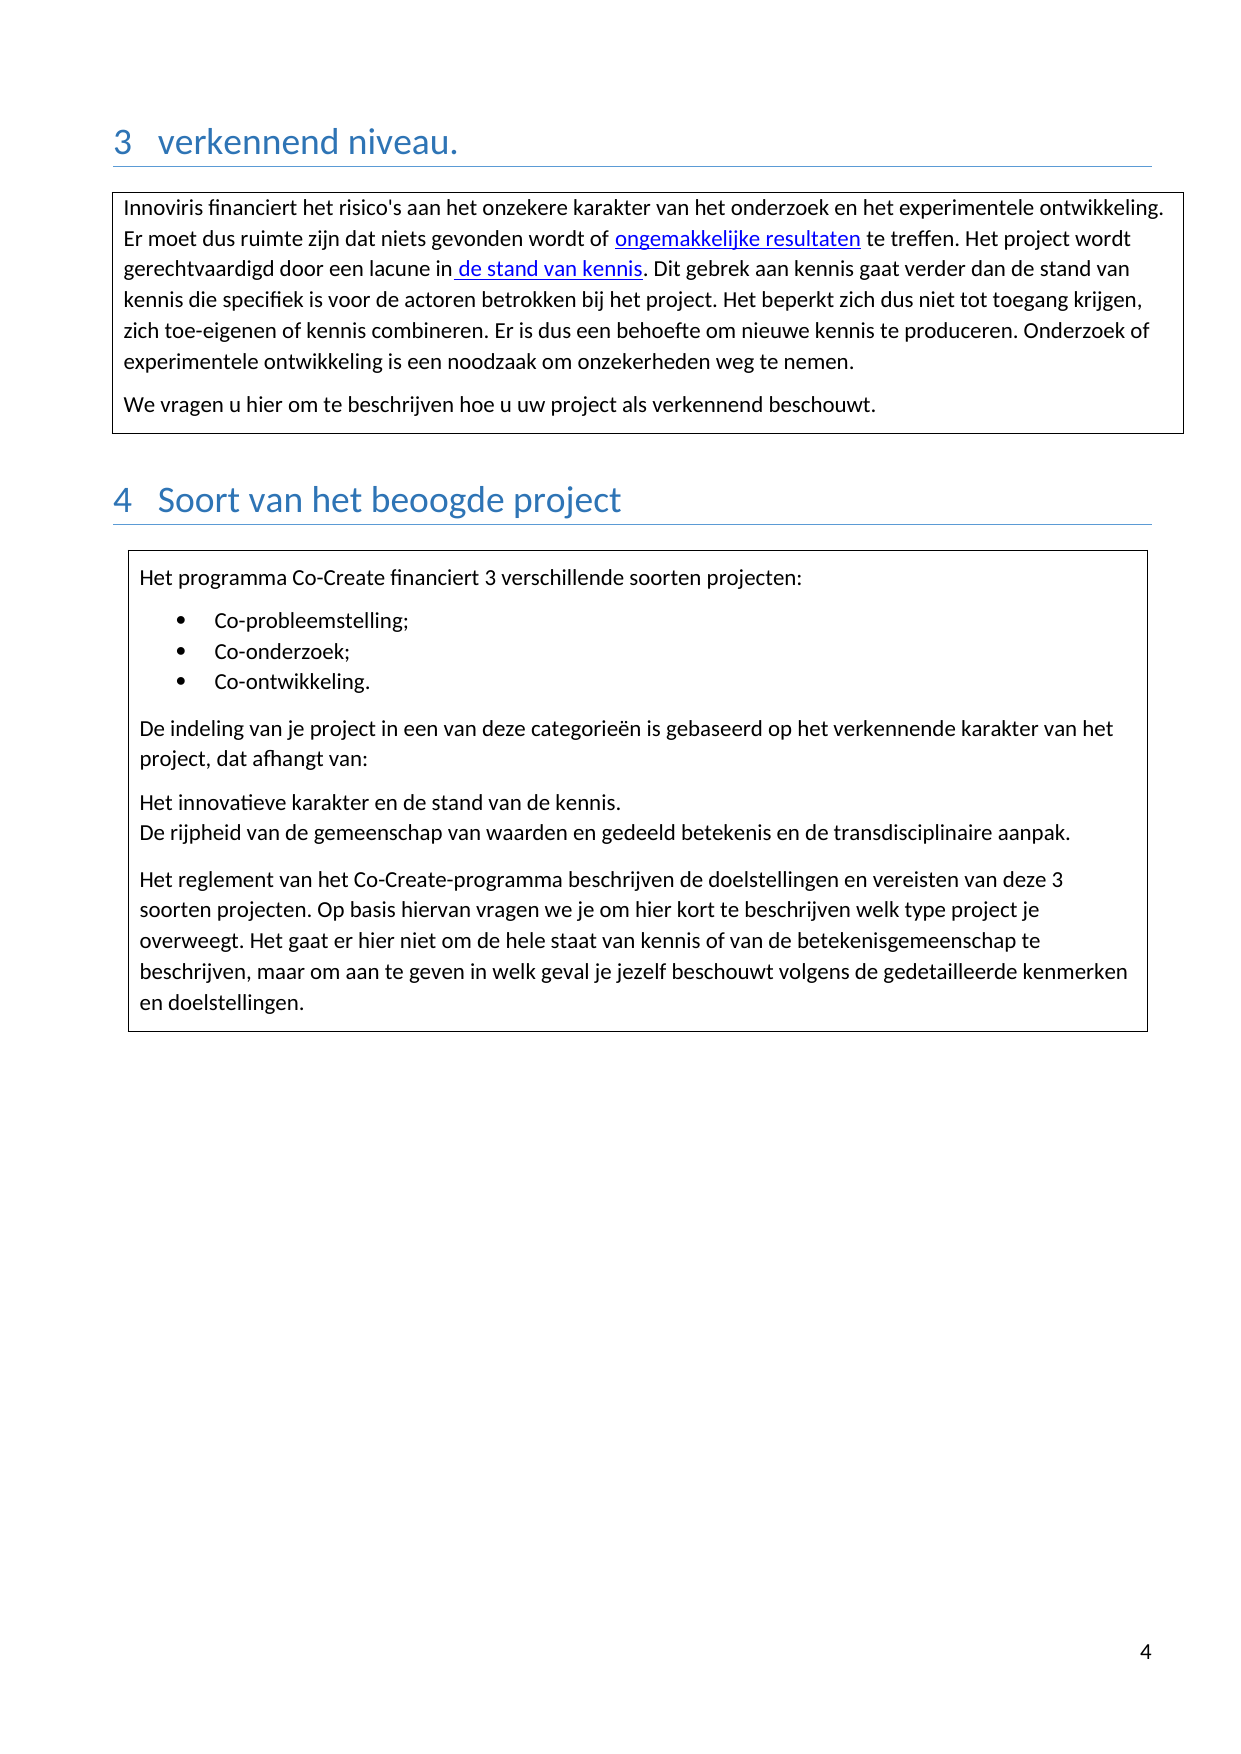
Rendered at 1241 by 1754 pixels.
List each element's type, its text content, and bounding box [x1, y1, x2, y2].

table_header Innoviris financiert het risico's aan het onzekere karakter van het onderzoek en het experimentele ontwikkeling. Er moet dus ruimte zijn dat niets gevonden wordt of ongemakkelijke resultaten te treffen. Het project wordt gerechtvaardigd door een lacune in de stand van kennis. Dit gebrek aan kennis gaat verder dan de stand van kennis die specifiek is voor de actoren betrokken bij het project. Het beperkt zich dus niet tot toegang krijgen, zich toe-eigenen of kennis combineren. Er is dus een behoefte om nieuwe kennis te produceren. Onderzoek of experimentele ontwikkeling is een noodzaak om onzekerheden weg te nemen. We vragen u hier om te beschrijven hoe u uw project als verkennend beschouwt. [113, 193, 1183, 433]
subtitle verkennend niveau. [113, 118, 1152, 166]
subtitle Soort van het beoogde project [113, 476, 1152, 524]
table_header Het programma Co-Create financiert 3 verschillende soorten projecten: Co-probleemstelling; Co-onderzoek; Co-ontwikkeling. De indeling van je project in een van deze categorieën is gebaseerd op het verkennende karakter van het project, dat afhangt van: Het innovatieve karakter en de stand van de kennis. De rijpheid van de gemeenschap van waarden en gedeeld betekenis en de transdisciplinaire aanpak. Het reglement van het Co-Create-programma beschrijven de doelstellingen en vereisten van deze 3 soorten projecten. Op basis hiervan vragen we je om hier kort te beschrijven welk type project je overweegt. Het gaat er hier niet om de hele staat van kennis of van de betekenisgemeenschap te beschrijven, maar om aan te geven in welk geval je jezelf beschouwt volgens de gedetailleerde kenmerken en doelstellingen. [129, 551, 1147, 1031]
